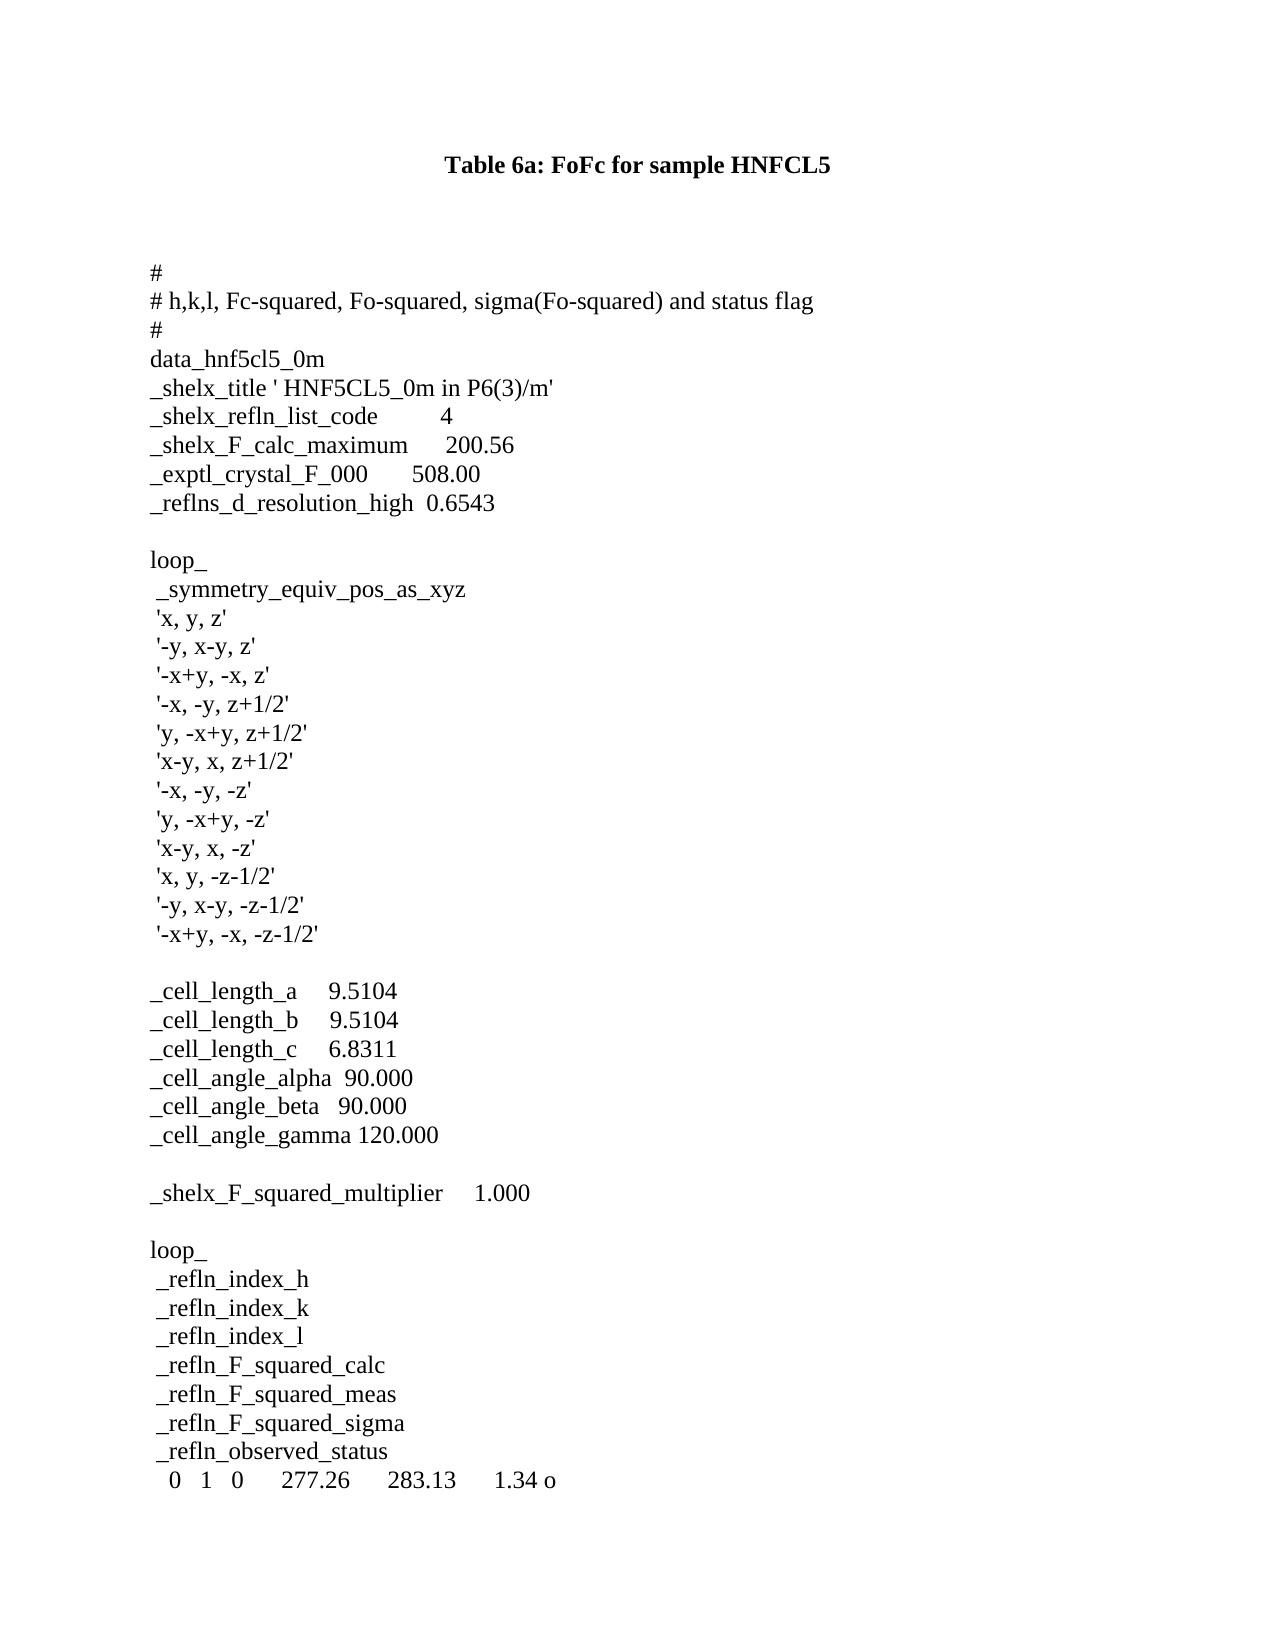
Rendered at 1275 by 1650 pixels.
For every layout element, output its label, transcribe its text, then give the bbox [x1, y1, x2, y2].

text _exptl_crystal_F_000 508.00 [150, 459, 1125, 488]
text _refln_F_squared_sigma [150, 1408, 1125, 1436]
text _reflns_d_resolution_high 0.6543 [150, 488, 1125, 516]
text _cell_angle_gamma 120.000 [150, 1120, 1125, 1149]
text 0 1 0 277.26 283.13 1.34 o [150, 1465, 1125, 1494]
text _refln_index_h [150, 1264, 1125, 1293]
text _cell_length_c 6.8311 [150, 1034, 1125, 1063]
text _symmetry_equiv_pos_as_xyz [150, 574, 1125, 603]
text _refln_F_squared_calc [150, 1350, 1125, 1379]
text data_hnf5cl5_0m [150, 344, 1125, 373]
text _cell_angle_alpha 90.000 [150, 1063, 1125, 1091]
text '-x, -y, z+1/2' [150, 689, 1125, 718]
text _refln_F_squared_meas [150, 1379, 1125, 1408]
text 'y, -x+y, z+1/2' [150, 718, 1125, 746]
text _cell_length_b 9.5104 [150, 1005, 1125, 1034]
text _shelx_F_calc_maximum 200.56 [150, 430, 1125, 459]
text Table 6a: FoFc for sample HNFCL5 [150, 150, 1125, 179]
text _shelx_F_squared_multiplier 1.000 [150, 1178, 1125, 1206]
text '-x+y, -x, z' [150, 660, 1125, 689]
text _cell_length_a 9.5104 [150, 976, 1125, 1005]
text 'y, -x+y, -z' [150, 804, 1125, 833]
text 'x-y, x, -z' [150, 833, 1125, 861]
text 'x, y, z' [150, 603, 1125, 631]
text loop_ [150, 1235, 1125, 1264]
text _shelx_refln_list_code 4 [150, 401, 1125, 430]
text _refln_index_k [150, 1293, 1125, 1321]
text _refln_observed_status [150, 1436, 1125, 1465]
text '-y, x-y, z' [150, 631, 1125, 660]
text 'x-y, x, z+1/2' [150, 746, 1125, 775]
text # [150, 258, 1125, 286]
text _refln_index_l [150, 1321, 1125, 1350]
text 'x, y, -z-1/2' [150, 861, 1125, 890]
text loop_ [150, 545, 1125, 574]
text '-x, -y, -z' [150, 775, 1125, 804]
text _shelx_title ' HNF5CL5_0m in P6(3)/m' [150, 373, 1125, 401]
text # h,k,l, Fc-squared, Fo-squared, sigma(Fo-squared) and status flag [150, 286, 1125, 315]
text # [150, 315, 1125, 344]
text _cell_angle_beta 90.000 [150, 1091, 1125, 1120]
text '-y, x-y, -z-1/2' [150, 890, 1125, 919]
text '-x+y, -x, -z-1/2' [150, 919, 1125, 948]
